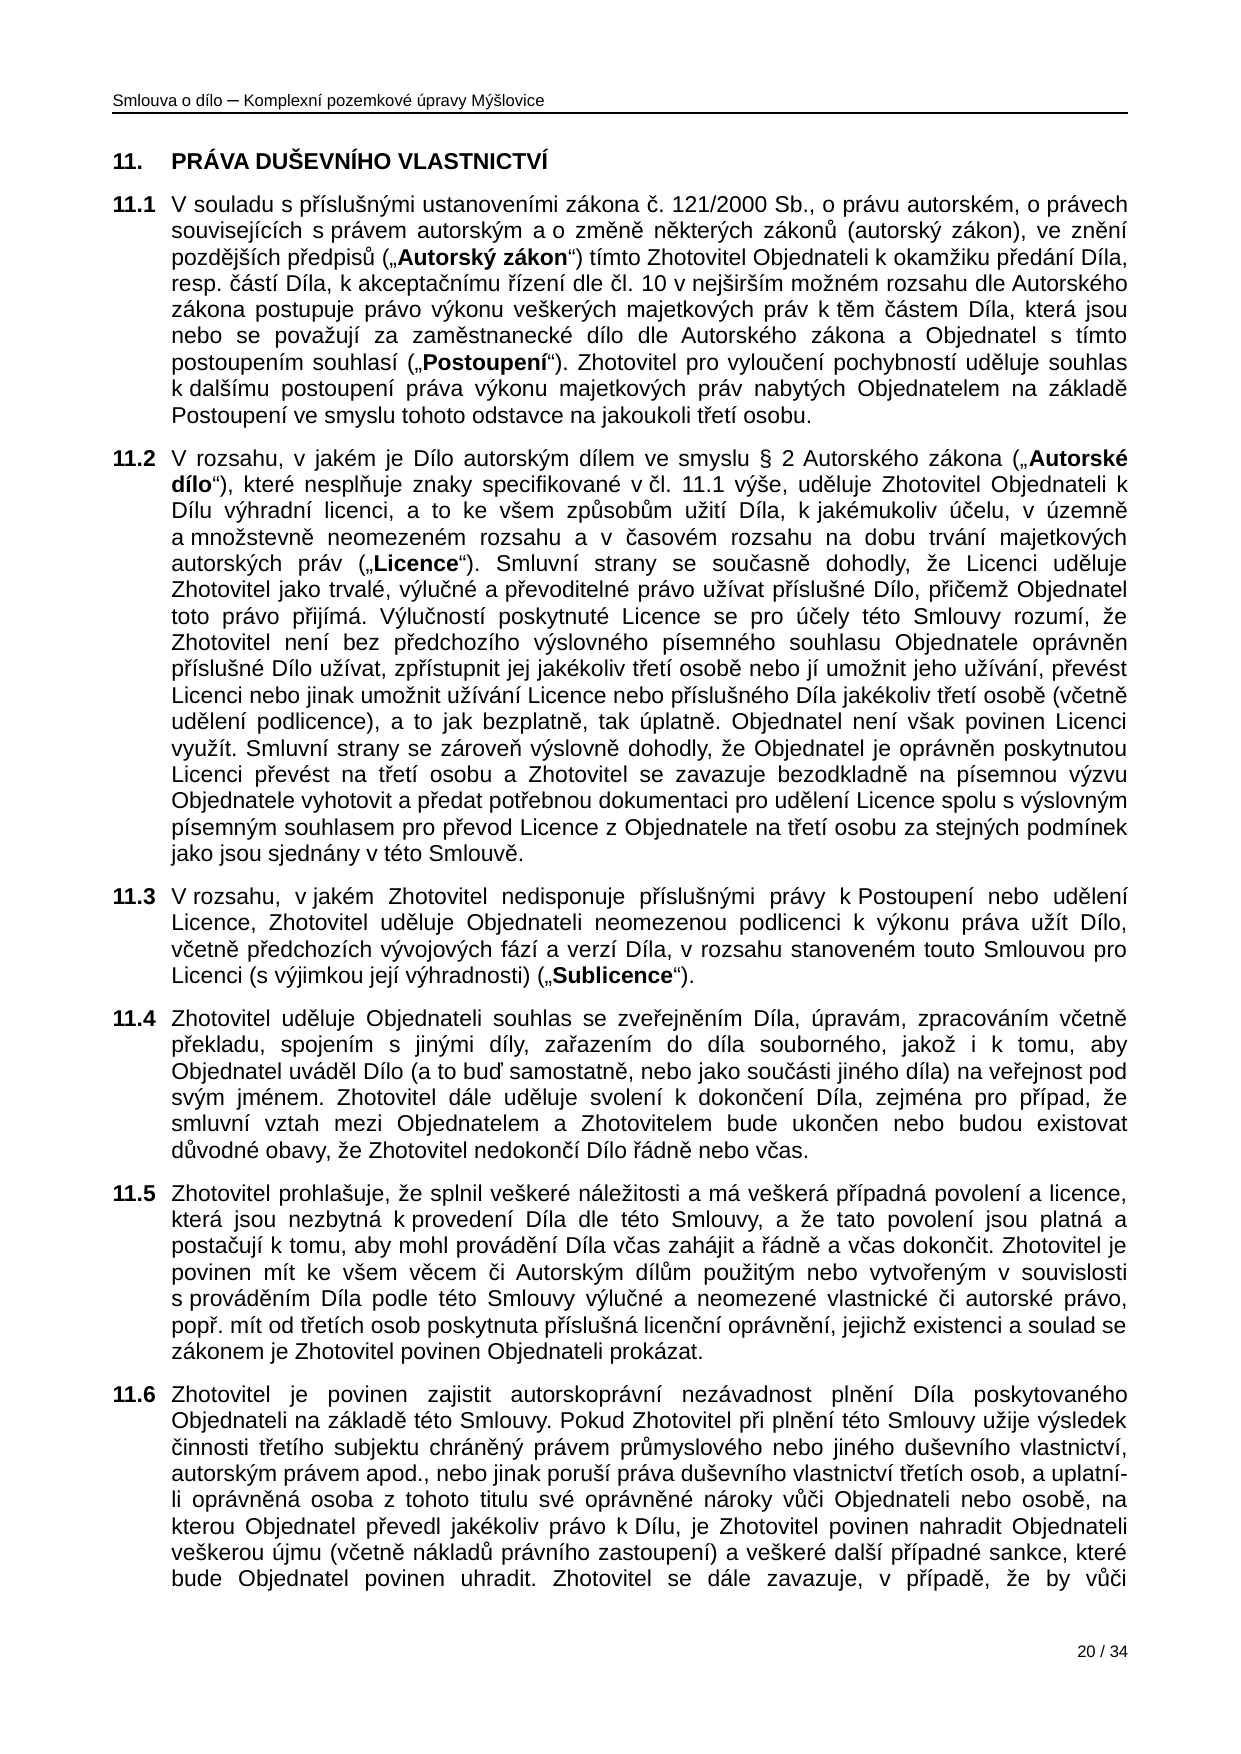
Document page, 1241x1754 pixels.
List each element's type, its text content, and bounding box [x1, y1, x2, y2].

text V souladu s příslušnými ustanoveními zákona č. 121/2000 Sb., o právu autorském, o právech souvisejících s právem autorským a o změně některých zákonů (autorský zákon), ve znění pozdějších předpisů („Autorský zákon“) tímto Zhotovitel Objednateli k okamžiku předání Díla, resp. částí Díla, k akceptačnímu řízení dle čl. 10 v nejširším možném rozsahu dle Autorského zákona postupuje právo výkonu veškerých majetkových práv k těm částem Díla, která jsou nebo se považují za zaměstnanecké dílo dle Autorského zákona a Objednatel s tímto postoupením souhlasí („Postoupení“). Zhotovitel pro vyloučení pochybností uděluje souhlas k dalšímu postoupení práva výkonu majetkových práv nabytých Objednatelem na základě Postoupení ve smyslu tohoto odstavce na jakoukoli třetí osobu. [112, 191, 1128, 428]
text V rozsahu, v jakém je Dílo autorským dílem ve smyslu § 2 Autorského zákona („Autorské dílo“), které nesplňuje znaky specifikované v čl. 11.1 výše, uděluje Zhotovitel Objednateli k Dílu výhradní licenci, a to ke všem způsobům užití Díla, k jakémukoliv účelu, v územně a množstevně neomezeném rozsahu a v časovém rozsahu na dobu trvání majetkových autorských práv („Licence“). Smluvní strany se současně dohodly, že Licenci uděluje Zhotovitel jako trvalé, výlučné a převoditelné právo užívat příslušné Dílo, přičemž Objednatel toto právo přijímá. Výlučností poskytnuté Licence se pro účely této Smlouvy rozumí, že Zhotovitel není bez předchozího výslovného písemného souhlasu Objednatele oprávněn příslušné Dílo užívat, zpřístupnit jej jakékoliv třetí osobě nebo jí umožnit jeho užívání, převést Licenci nebo jinak umožnit užívání Licence nebo příslušného Díla jakékoliv třetí osobě (včetně udělení podlicence), a to jak bezplatně, tak úplatně. Objednatel není však povinen Licenci využít. Smluvní strany se zároveň výslovně dohodly, že Objednatel je oprávněn poskytnutou Licenci převést na třetí osobu a Zhotovitel se zavazuje bezodkladně na písemnou výzvu Objednatele vyhotovit a předat potřebnou dokumentaci pro udělení Licence spolu s výslovným písemným souhlasem pro převod Licence z Objednatele na třetí osobu za stejných podmínek jako jsou sjednány v této Smlouvě. [112, 444, 1128, 866]
text V rozsahu, v jakém Zhotovitel nedisponuje příslušnými právy k Postoupení nebo udělení Licence, Zhotovitel uděluje Objednateli neomezenou podlicenci k výkonu práva užít Dílo, včetně předchozích vývojových fází a verzí Díla, v rozsahu stanoveném touto Smlouvou pro Licenci (s výjimkou její výhradnosti) („Sublicence“). [112, 883, 1128, 988]
text Zhotovitel prohlašuje, že splnil veškeré náležitosti a má veškerá případná povolení a licence, která jsou nezbytná k provedení Díla dle této Smlouvy, a že tato povolení jsou platná a postačují k tomu, aby mohl provádění Díla včas zahájit a řádně a včas dokončit. Zhotovitel je povinen mít ke všem věcem či Autorským dílům použitým nebo vytvořeným v souvislosti s prováděním Díla podle této Smlouvy výlučné a neomezené vlastnické či autorské právo, popř. mít od třetích osob poskytnuta příslušná licenční oprávnění, jejichž existenci a soulad se zákonem je Zhotovitel povinen Objednateli prokázat. [112, 1180, 1128, 1364]
text Zhotovitel uděluje Objednateli souhlas se zveřejněním Díla, úpravám, zpracováním včetně překladu, spojením s jinými díly, zařazením do díla souborného, jakož i k tomu, aby Objednatel uváděl Dílo (a to buď samostatně, nebo jako součásti jiného díla) na veřejnost pod svým jménem. Zhotovitel dále uděluje svolení k dokončení Díla, zejména pro případ, že smluvní vztah mezi Objednatelem a Zhotovitelem bude ukončen nebo budou existovat důvodné obavy, že Zhotovitel nedokončí Dílo řádně nebo včas. [112, 1005, 1128, 1163]
text Práva duševního vlastnictví [112, 148, 1128, 174]
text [112, 1381, 1128, 1592]
